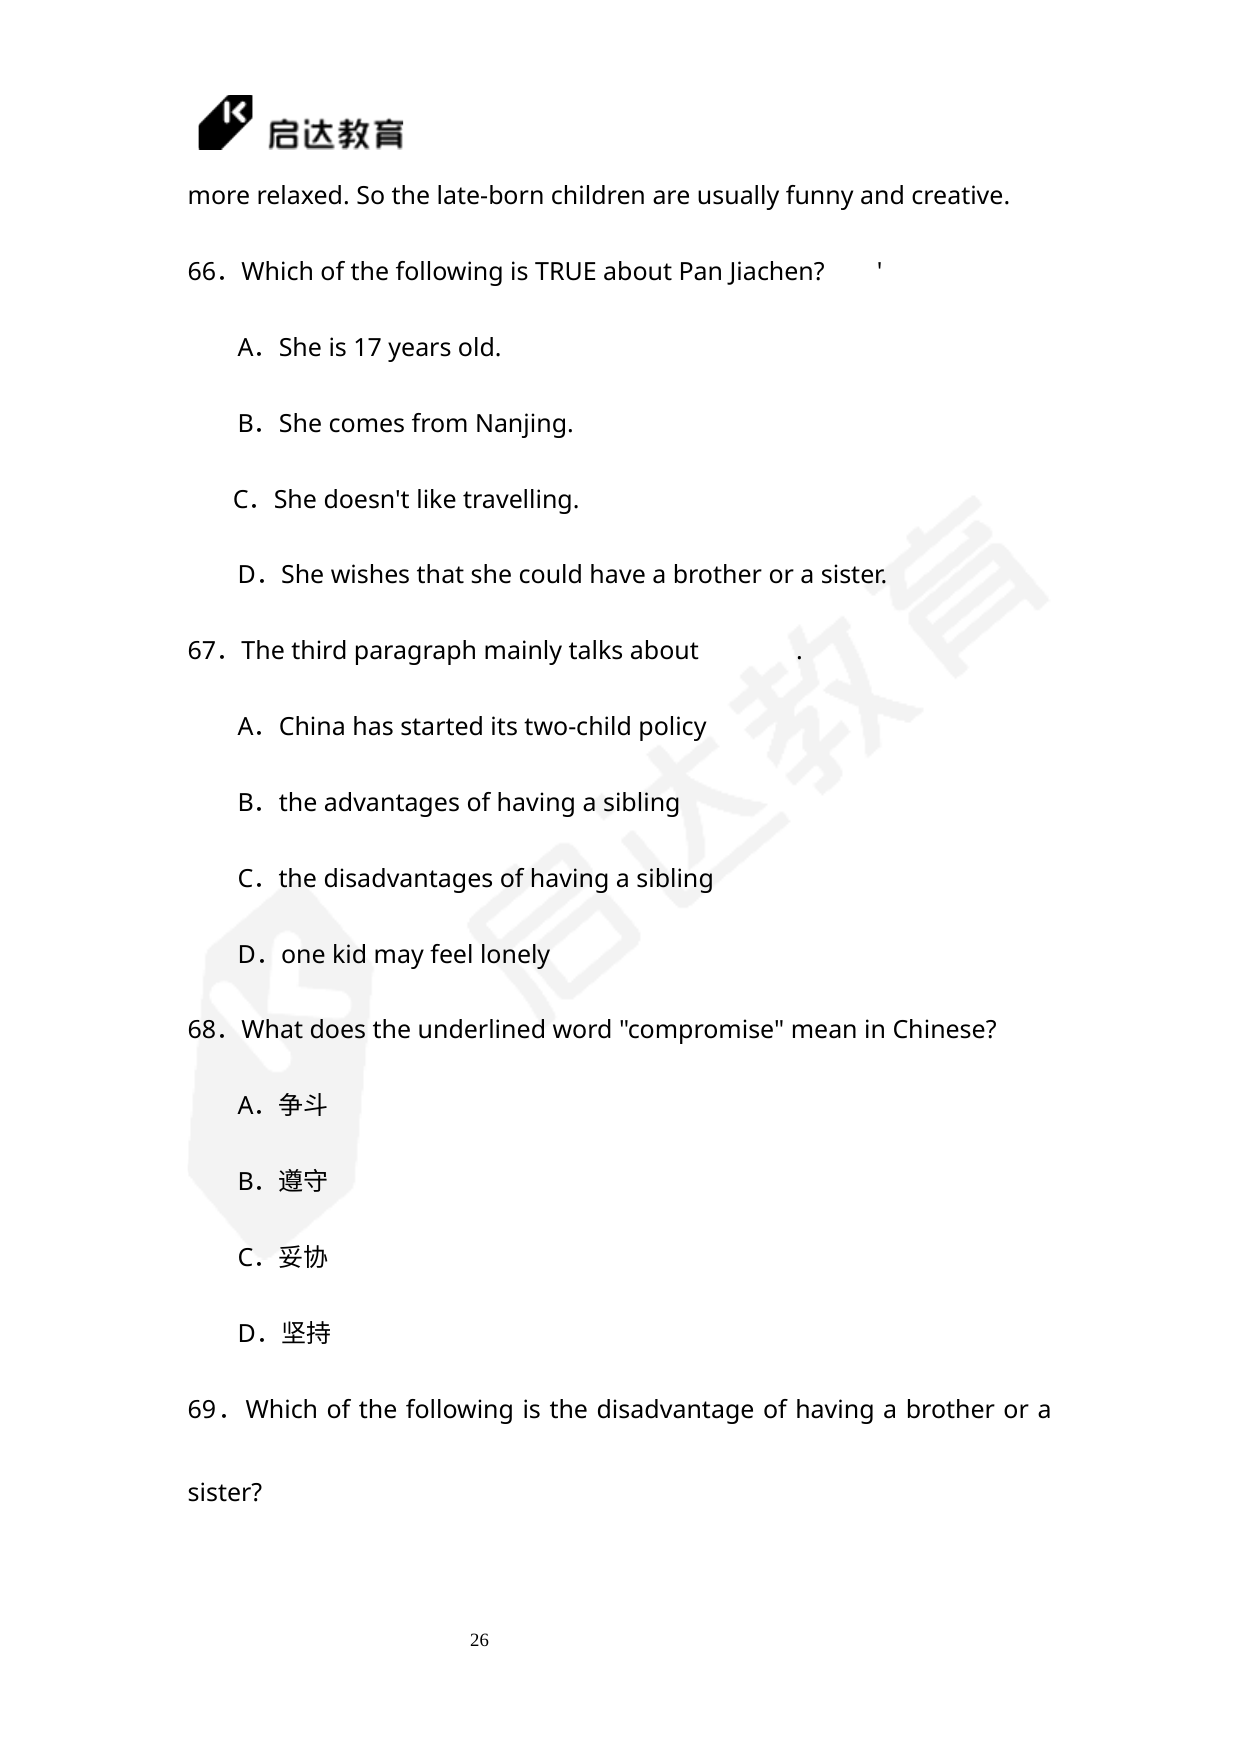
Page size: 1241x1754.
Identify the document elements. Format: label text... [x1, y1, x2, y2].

text B．She comes from Nanjing. [187, 389, 1053, 454]
text 69．Which of the following is the disadvantage of having a brother or a sister? [187, 1375, 1053, 1524]
text A．She is 17 years old. [187, 313, 1053, 378]
text 68．What does the underlined word "compromise" mean in Chinese? [187, 996, 1053, 1061]
text D．坚持 [187, 1299, 1053, 1364]
picture [198, 95, 404, 150]
text C．妥协 [187, 1223, 1053, 1288]
text D．one kid may feel lonely [187, 920, 1053, 985]
text C．She doesn't like travelling. [187, 465, 1053, 530]
text A．争斗 [187, 1071, 1053, 1136]
text B．遵守 [187, 1147, 1053, 1212]
text 66．Which of the following is TRUE about Pan Jiachen? ' [187, 237, 1053, 302]
text B．the advantages of having a sibling [187, 768, 1053, 833]
text D．She wishes that she could have a brother or a sister. [187, 541, 1053, 606]
text C．the disadvantages of having a sibling [187, 844, 1053, 909]
text A．China has started its two-child policy [187, 692, 1053, 757]
text 67．The third paragraph mainly talks about . [187, 616, 1053, 681]
